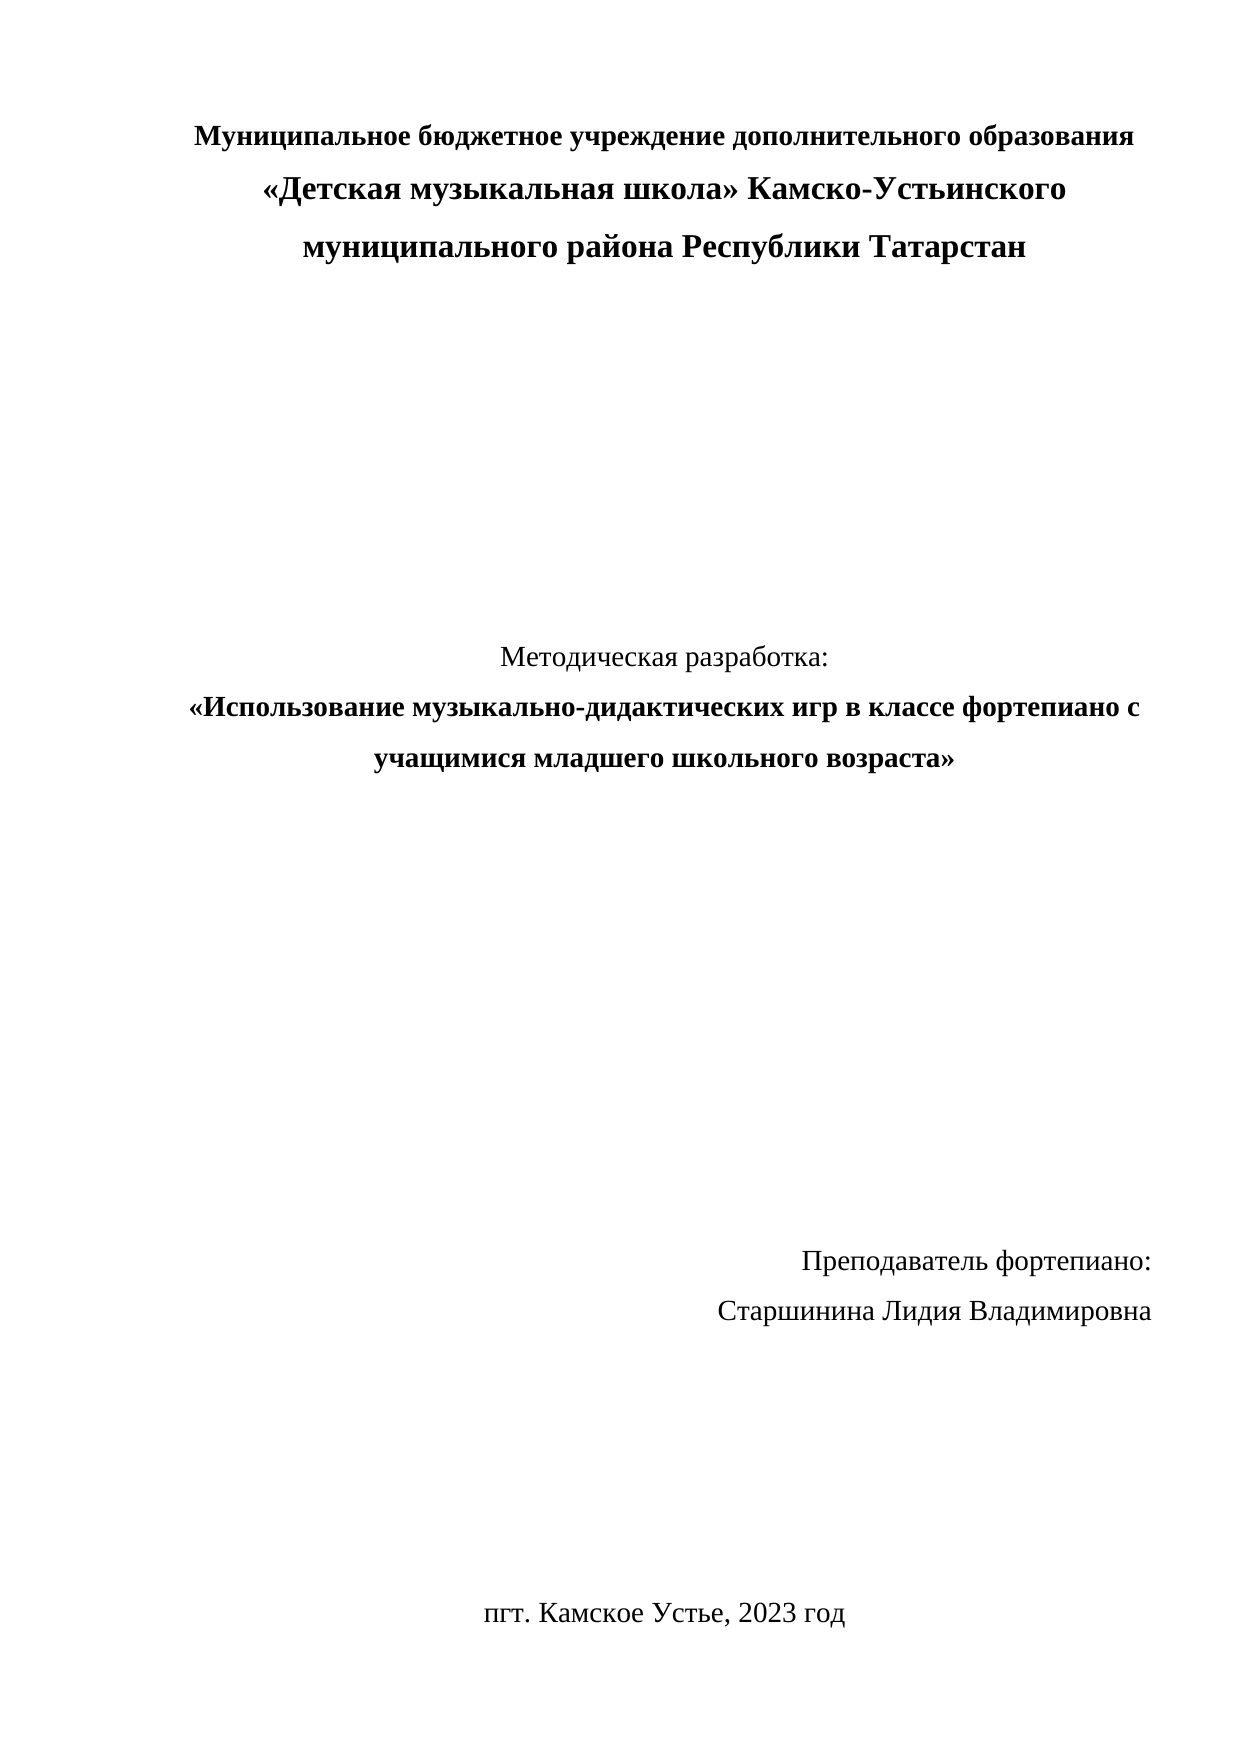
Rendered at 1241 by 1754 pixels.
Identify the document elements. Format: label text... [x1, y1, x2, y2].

text Муниципальное бюджетное учреждение дополнительного образования [177, 118, 1152, 152]
text пгт. Камское Устье, 2023 год [177, 1595, 1152, 1629]
text Методическая разработка: [177, 639, 1152, 673]
text Старшинина Лидия Владимировна [177, 1293, 1152, 1327]
text «Использование музыкально-дидактических игр в классе фортепиано с учащимися младшего школьного возраста» [177, 689, 1152, 773]
text «Детская музыкальная школа» Камско-Устьинского муниципального района Республики Татарстан [177, 168, 1152, 264]
text Преподаватель фортепиано: [177, 1243, 1152, 1276]
